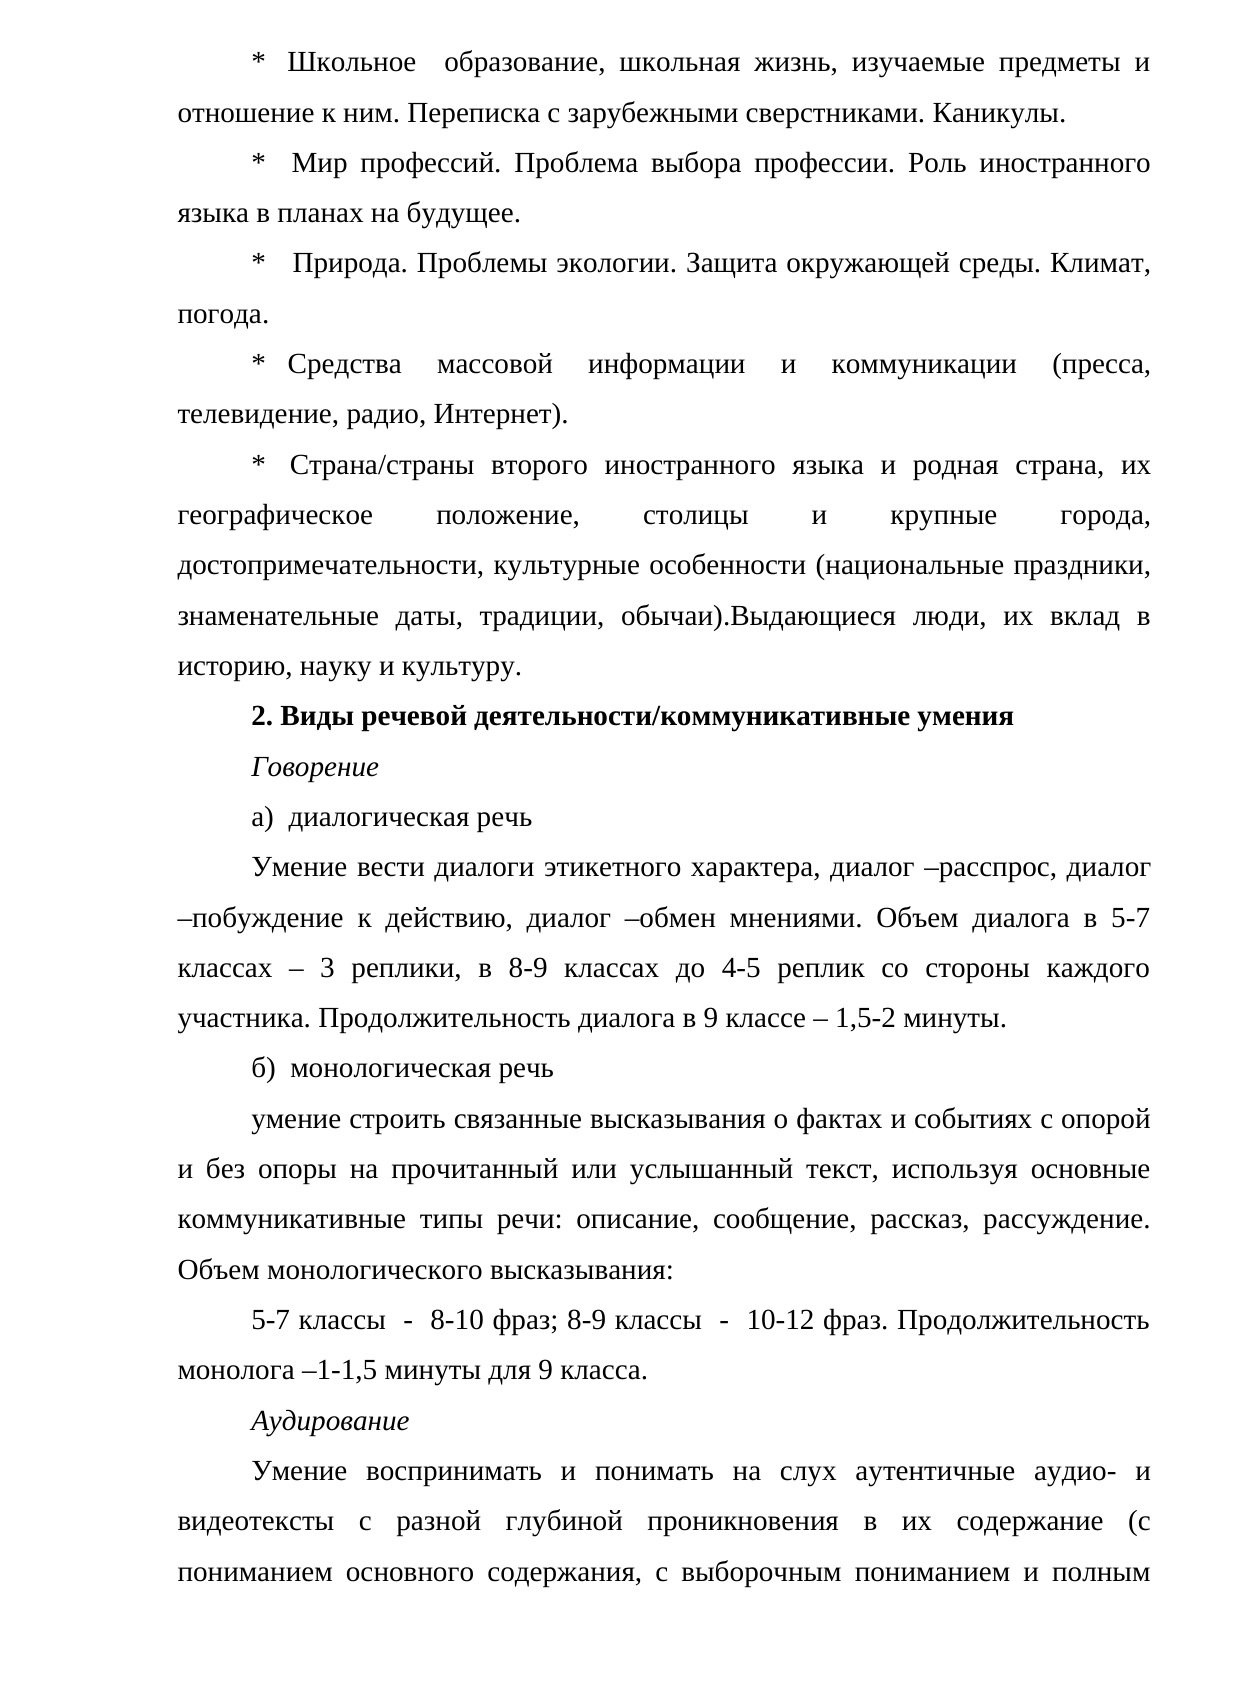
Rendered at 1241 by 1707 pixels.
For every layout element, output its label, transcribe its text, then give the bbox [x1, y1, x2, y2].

text * Мир профессий. Проблема выбора профессии. Роль иностранного языка в планах на будущее. [177, 145, 1152, 229]
text * Школьное образование, школьная жизнь, изучаемые предметы и отношение к ним. Переписка с зарубежными сверстниками. Каникулы. [177, 44, 1152, 128]
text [177, 1453, 1152, 1587]
text а) диалогическая речь [177, 799, 1152, 833]
text б) монологическая речь [177, 1051, 1152, 1084]
text Умение вести диалоги этикетного характера, диалог –расспрос, диалог –побуждение к действию, диалог –обмен мнениями. Объем диалога в 5-7 классах – 3 реплики, в 8-9 классах до 4-5 реплик со стороны каждого участника. Продолжительность диалога в 9 классе – 1,5-2 минуты. [177, 849, 1152, 1034]
text Говорение [177, 749, 1152, 782]
text 5-7 классы - 8-10 фраз; 8-9 классы - 10-12 фраз. Продолжительность монолога –1-1,5 минуты для 9 класса. [177, 1302, 1152, 1386]
text Аудирование [177, 1403, 1152, 1436]
text * Страна/страны второго иностранного языка и родная страна, их географическое положение, столицы и крупные города, достопримечательности, культурные особенности (национальные праздники, знаменательные даты, традиции, обычаи).Выдающиеся люди, их вклад в историю, науку и культуру. [177, 447, 1152, 682]
text 2. Виды речевой деятельности/коммуникативные умения [177, 698, 1152, 732]
text умение строить связанные высказывания о фактах и событиях с опорой и без опоры на прочитанный или услышанный текст, используя основные коммуникативные типы речи: описание, сообщение, рассказ, рассуждение. Объем монологического высказывания: [177, 1101, 1152, 1285]
text * Природа. Проблемы экологии. Защита окружающей среды. Климат, погода. [177, 246, 1152, 329]
text * Средства массовой информации и коммуникации (пресса, телевидение, радио, Интернет). [177, 346, 1152, 430]
